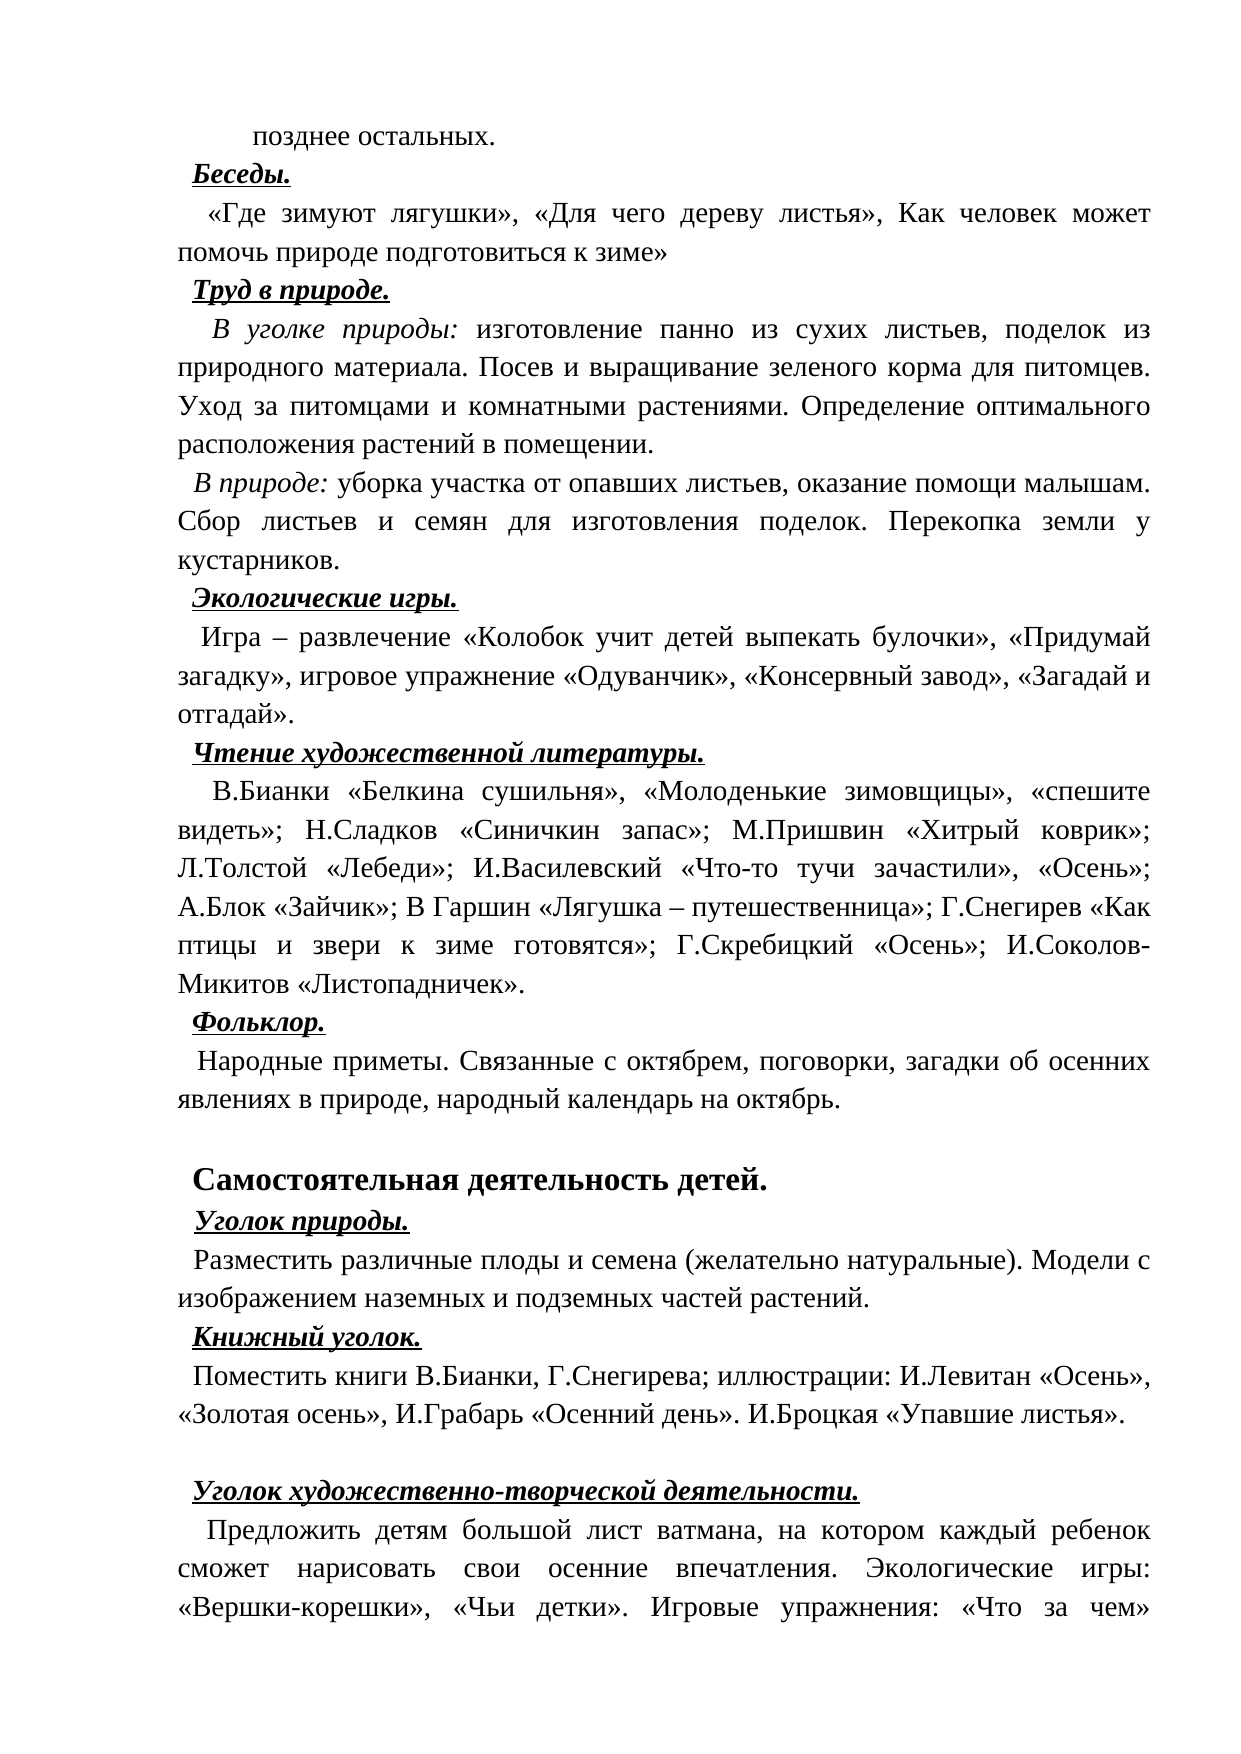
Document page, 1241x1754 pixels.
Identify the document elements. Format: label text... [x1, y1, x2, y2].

text Беседы. [177, 157, 1152, 190]
text Фольклор. [177, 1004, 1152, 1038]
text Разместить различные плоды и семена (желательно натуральные). Модели с изображением наземных и подземных частей растений. [177, 1242, 1152, 1314]
text Поместить книги В.Бианки, Г.Снегирева; иллюстрации: И.Левитан «Осень», «Золотая осень», И.Грабарь «Осенний день». И.Броцкая «Упавшие листья». [177, 1358, 1152, 1430]
text Игра – развлечение «Колобок учит детей выпекать булочки», «Придумай загадку», игровое упражнение «Одуванчик», «Консервный завод», «Загадай и отгадай». [177, 619, 1152, 730]
text Чтение художественной литературы. [177, 735, 1152, 768]
text Уголок художественно-творческой деятельности. [177, 1473, 1152, 1507]
text «Где зимуют лягушки», «Для чего дереву листья», Как человек может помочь природе подготовиться к зиме» [177, 195, 1152, 267]
text Книжный уголок. [177, 1319, 1152, 1353]
text Труд в природе. [177, 272, 1152, 306]
text В.Бианки «Белкина сушильня», «Молоденькие зимовщицы», «спешите видеть»; Н.Сладков «Синичкин запас»; М.Пришвин «Хитрый коврик»; Л.Толстой «Лебеди»; И.Василевский «Что-то тучи зачастили», «Осень»; А.Блок «Зайчик»; В Гаршин «Лягушка – путешественница»; Г.Снегирев «Как птицы и звери к зиме готовятся»; Г.Скребицкий «Осень»; И.Соколов-Микитов «Листопадничек». [177, 773, 1152, 999]
text Экологические игры. [177, 581, 1152, 614]
text Уголок природы. [177, 1203, 1152, 1236]
text Народные приметы. Связанные с октябрем, поговорки, загадки об осенних явлениях в природе, народный календарь на октябрь. [177, 1043, 1152, 1115]
text Самостоятельная деятельность детей. [177, 1159, 1152, 1197]
text В уголке природы: изготовление панно из сухих листьев, поделок из природного материала. Посев и выращивание зеленого корма для питомцев. Уход за питомцами и комнатными растениями. Определение оптимального расположения растений в помещении. [177, 311, 1152, 460]
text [177, 1512, 1152, 1622]
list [215, 118, 1152, 152]
text В природе: уборка участка от опавших листьев, оказание помощи малышам. Сбор листьев и семян для изготовления поделок. Перекопка земли у кустарников. [177, 465, 1152, 576]
